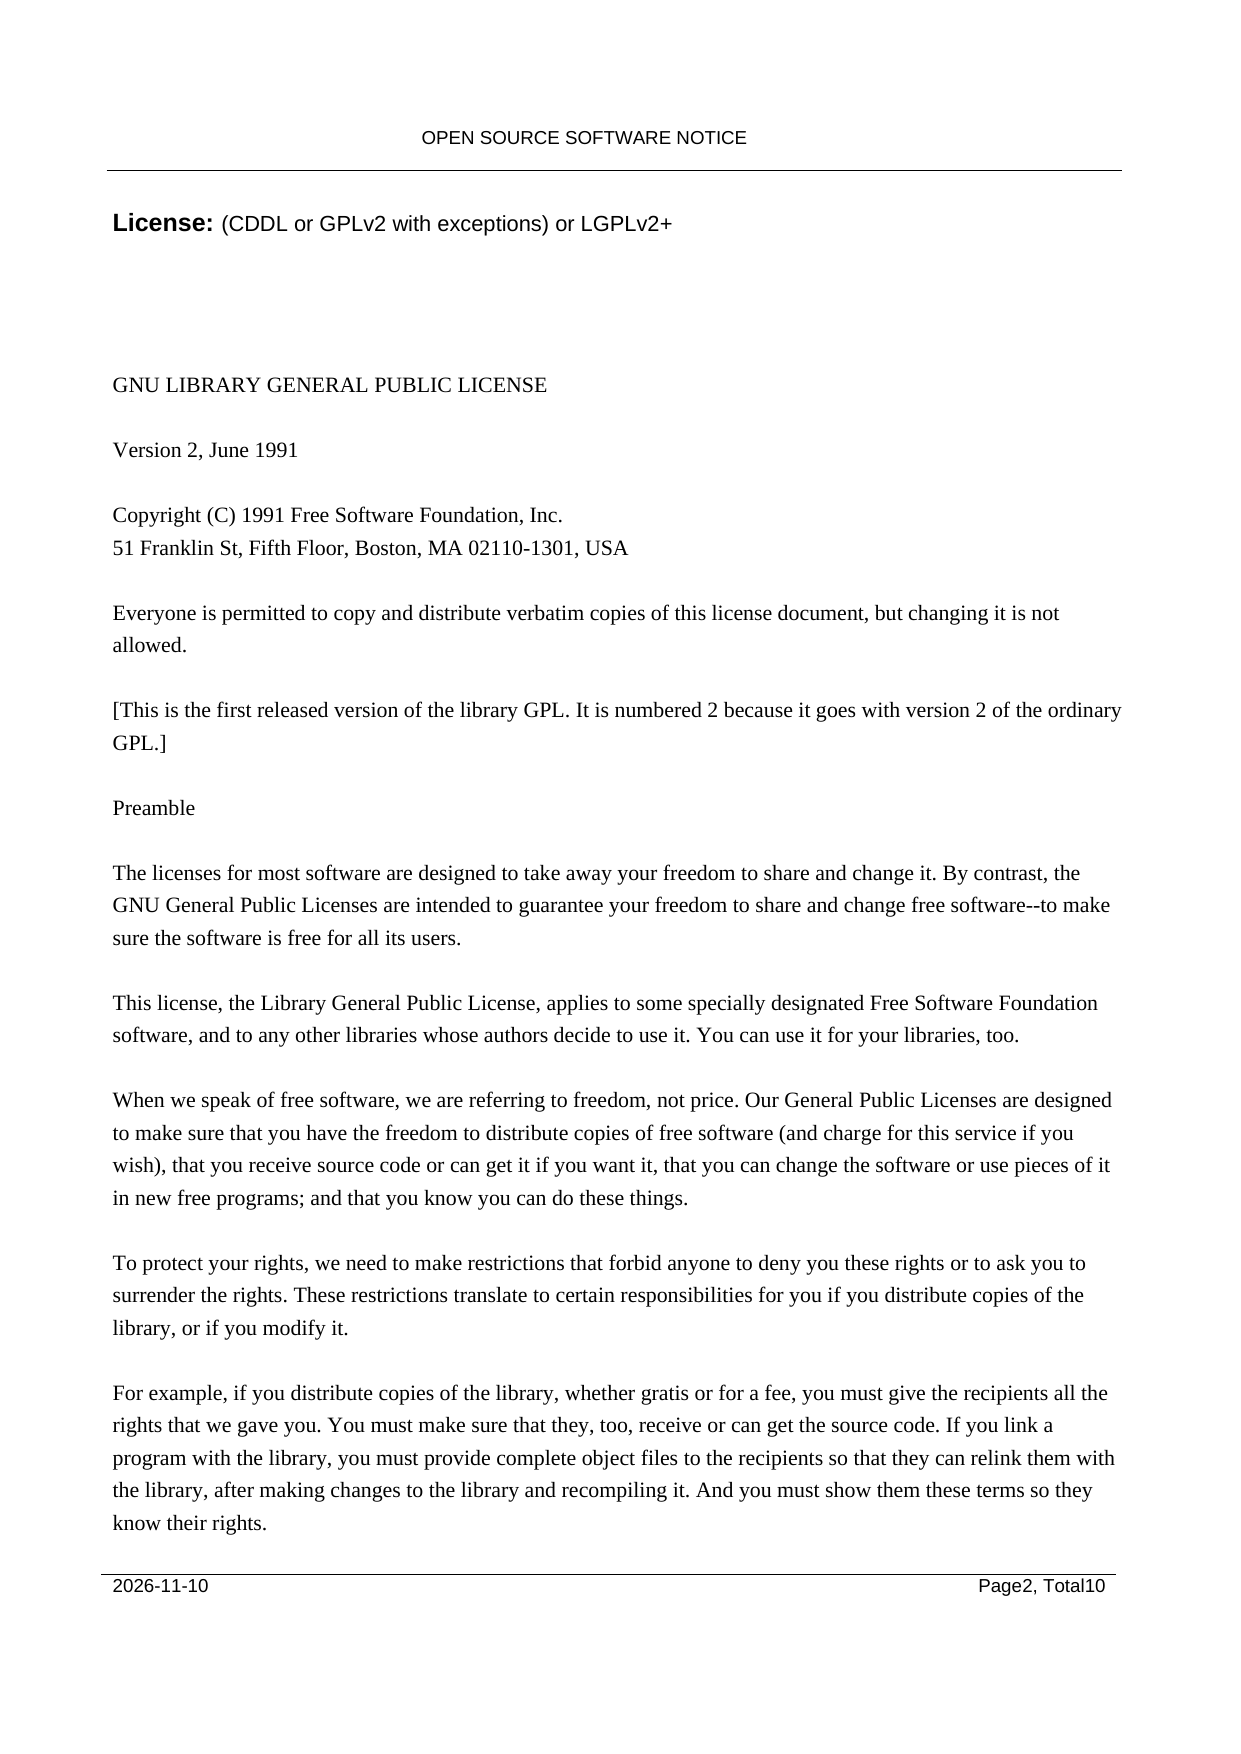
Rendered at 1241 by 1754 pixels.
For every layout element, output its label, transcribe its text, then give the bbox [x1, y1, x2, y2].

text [112, 239, 1128, 1539]
text License: (CDDL or GPLv2 with exceptions) or LGPLv2+ [112, 206, 1128, 239]
